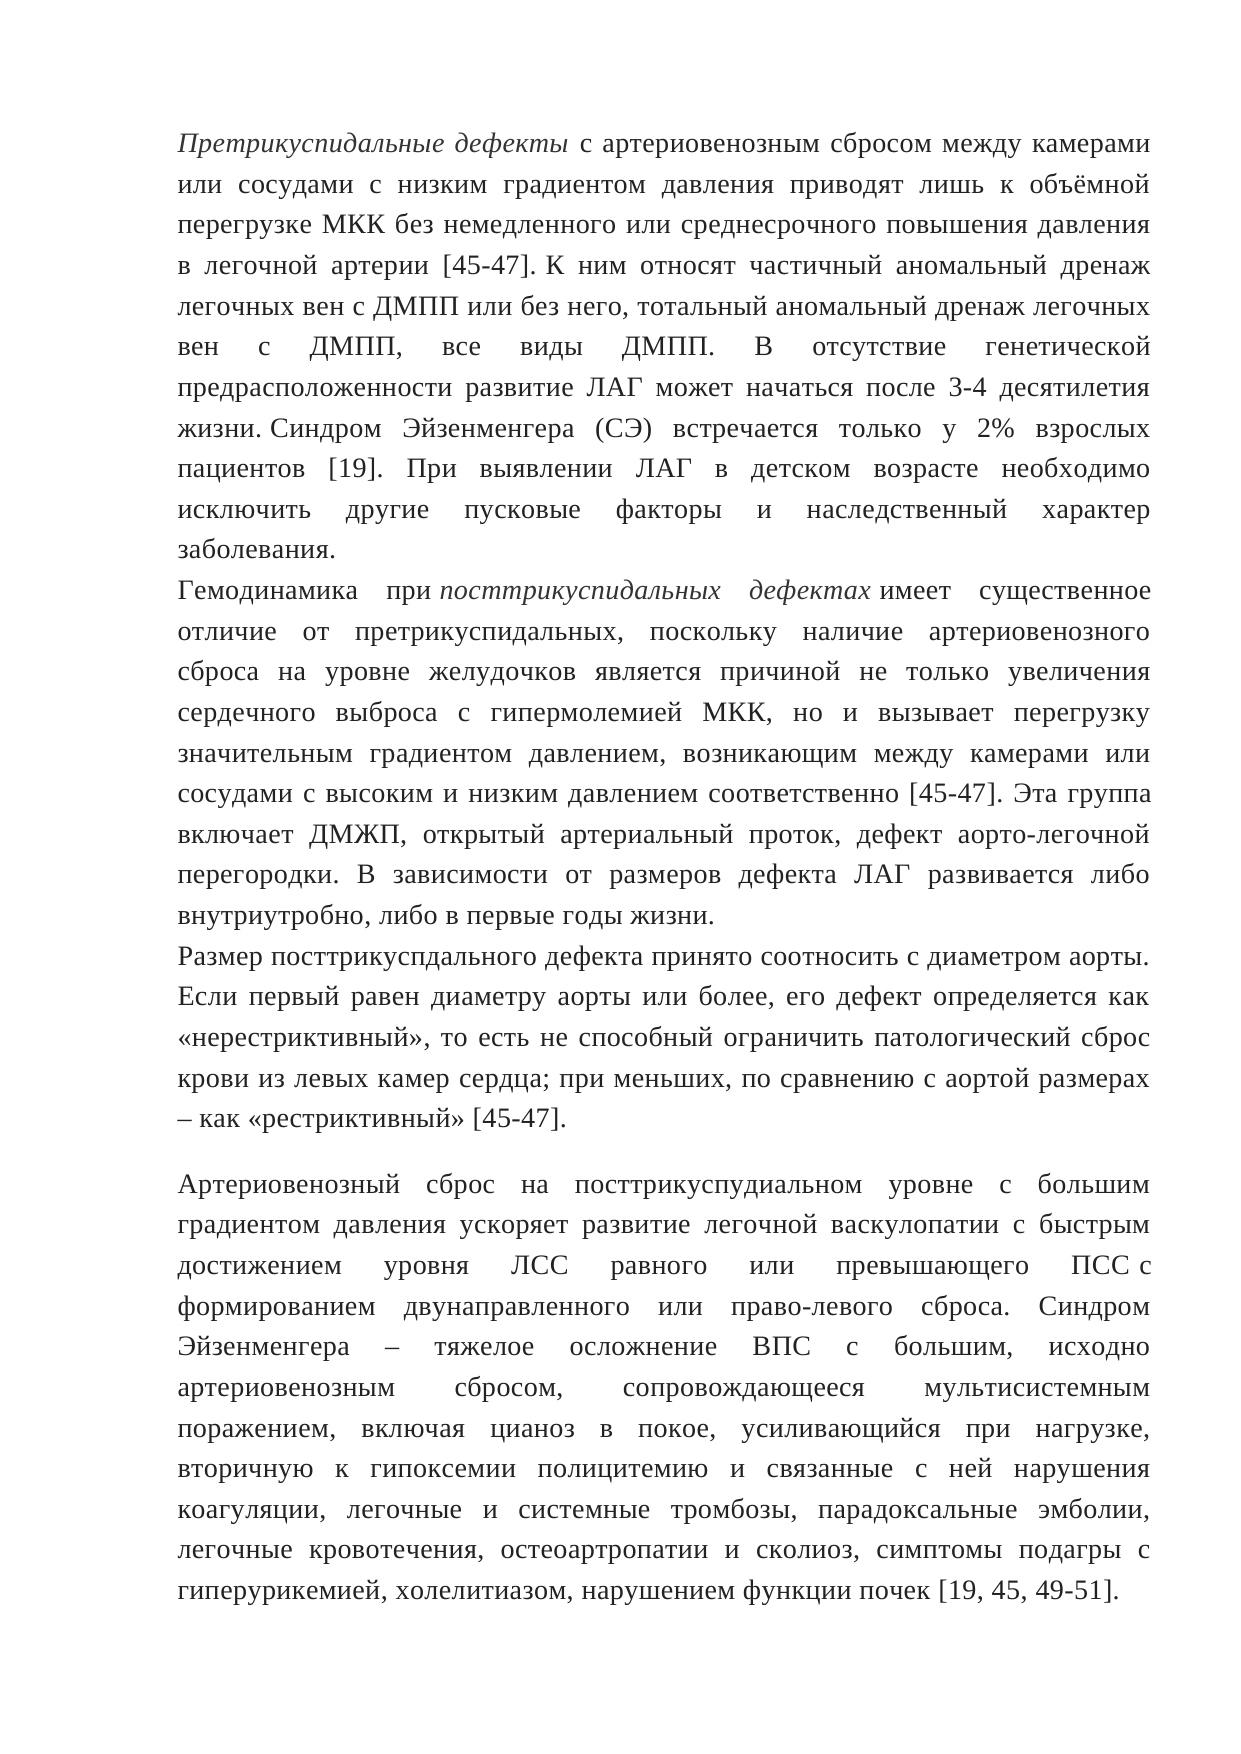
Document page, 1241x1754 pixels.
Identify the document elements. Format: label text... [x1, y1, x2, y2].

text Размер посттрикуспдального дефекта принято соотносить с диаметром аорты. Если первый равен диаметру аорты или более, его дефект определяется как «нерестриктивный», то есть не способный ограничить патологический сброс крови из левых камер сердца; при меньших, по сравнению с аортой размерах – как «рестриктивный» [45-47]. [177, 931, 1152, 1134]
text Артериовенозный сброс на посттрикуспудиальном уровне с большим градиентом давления ускоряет развитие легочной васкулопатии с быстрым достижением уровня ЛСС равного или превышающего ПСС с формированием двунаправленного или право-левого сброса. Синдром Эйзенменгера – тяжелое осложнение ВПС с большим, исходно артериовенозным сбросом, сопровождающееся мультисистемным поражением, включая цианоз в покое, усиливающийся при нагрузке, вторичную к гипоксемии полицитемию и связанные с ней нарушения коагуляции, легочные и системные тромбозы, парадоксальные эмболии, легочные кровотечения, остеоартропатии и сколиоз, симптомы подагры с гиперурикемией, холелитиазом, нарушением функции почек [19, 45, 49-51]. [177, 1159, 1152, 1606]
text Претрикуспидальные дефекты с артериовенозным сбросом между камерами или сосудами с низким градиентом давления приводят лишь к объёмной перегрузке МКК без немедленного или среднесрочного повышения давления в легочной артерии [45-47]. К ним относят частичный аномальный дренаж легочных вен с ДМПП или без него, тотальный аномальный дренаж легочных вен с ДМПП, все виды ДМПП. В отсутствие генетической предрасположенности развитие ЛАГ может начаться после 3-4 десятилетия жизни. Синдром Эйзенменгера (СЭ) встречается только у 2% взрослых пациентов [19]. При выявлении ЛАГ в детском возрасте необходимо исключить другие пусковые факторы и наследственный характер заболевания. [177, 118, 1152, 565]
text Гемодинамика при посттрикуспидальных дефектах имеет существенное отличие от претрикуспидальных, поскольку наличие артериовенозного сброса на уровне желудочков является причиной не только увеличения сердечного выброса с гипермолемией МКК, но и вызывает перегрузку значительным градиентом давлением, возникающим между камерами или сосудами с высоким и низким давлением соответственно [45-47]. Эта группа включает ДМЖП, открытый артериальный проток, дефект аорто-легочной перегородки. В зависимости от размеров дефекта ЛАГ развивается либо внутриутробно, либо в первые годы жизни. [177, 565, 1152, 931]
